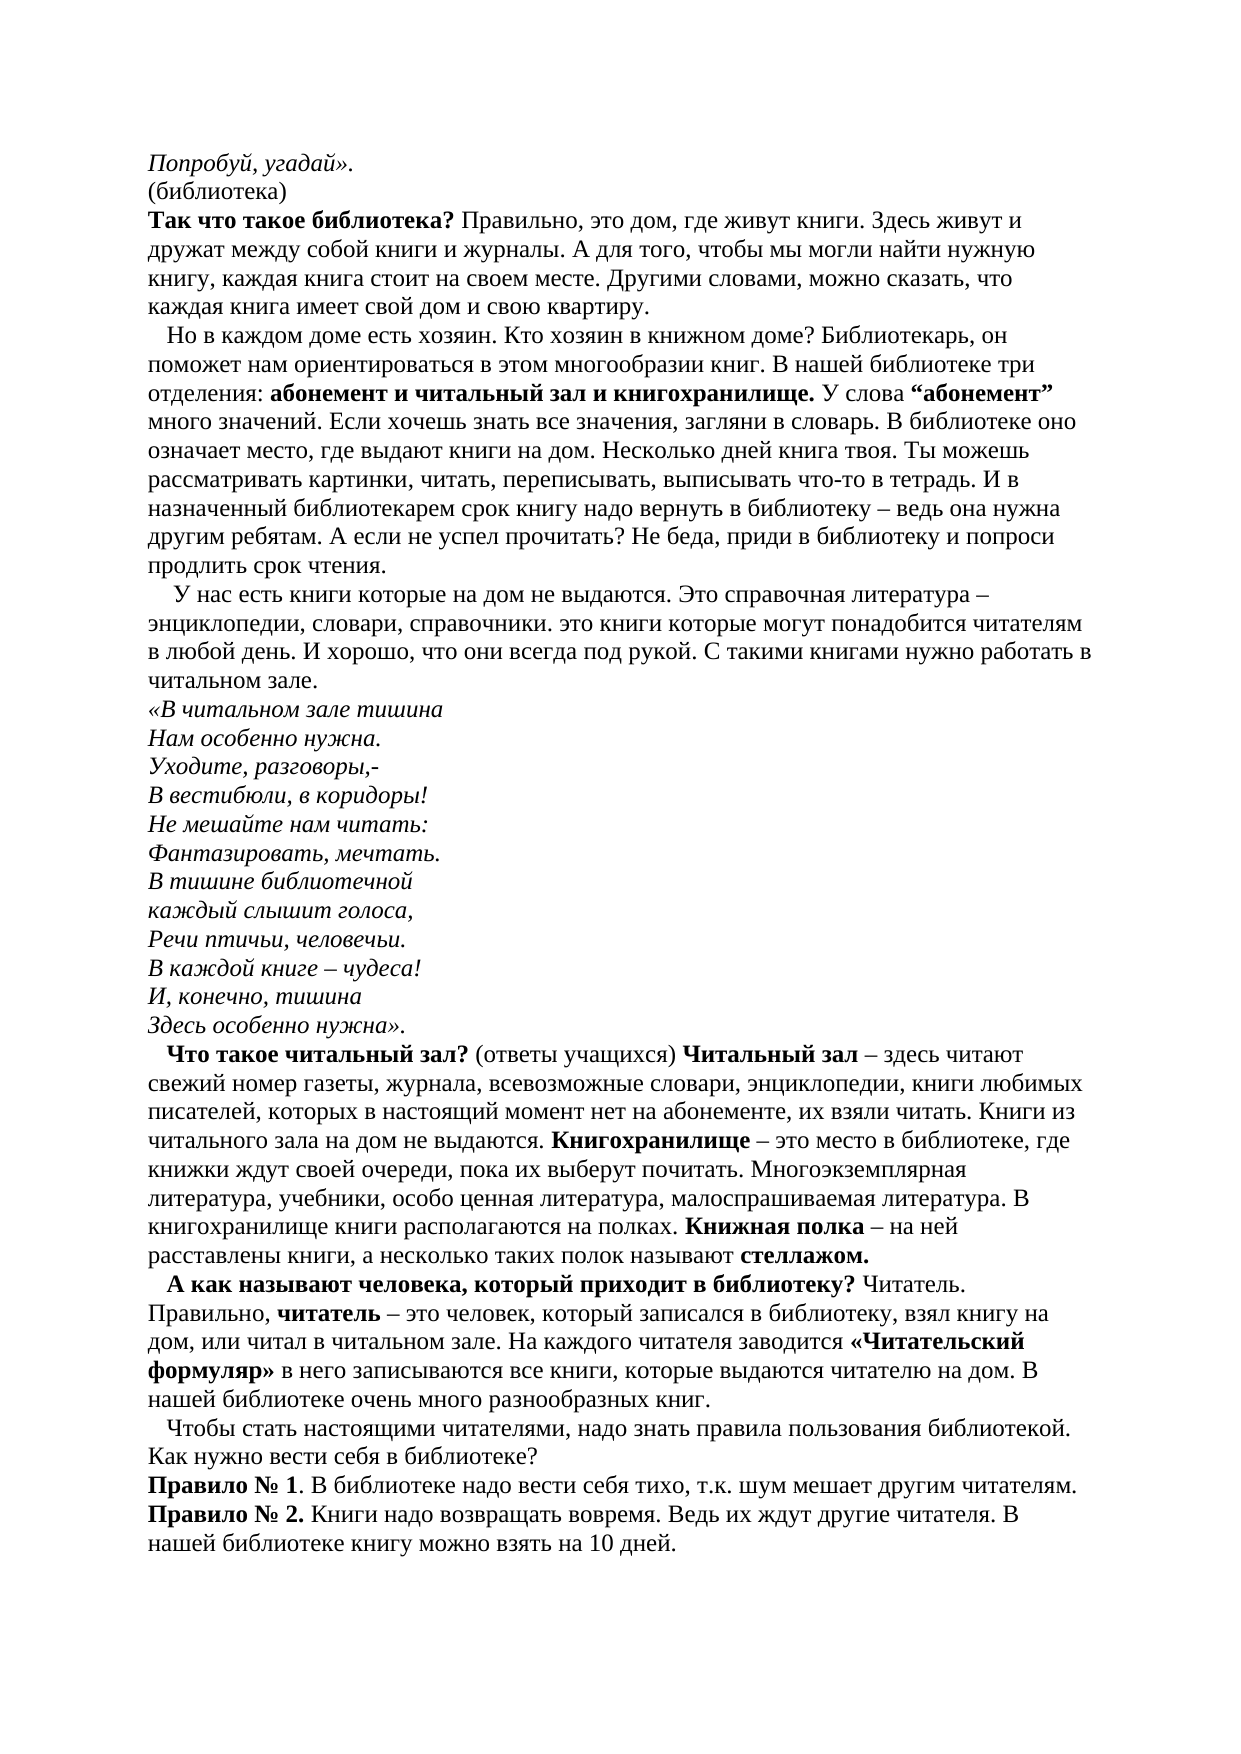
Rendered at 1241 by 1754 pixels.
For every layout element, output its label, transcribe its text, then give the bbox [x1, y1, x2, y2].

text Здесь особенно нужна». [148, 1010, 1093, 1039]
text Правило № 2. Книги надо возвращать вовремя. Ведь их ждут другие читателя. В нашей библиотеке книгу можно взять на 10 дней. [148, 1499, 1093, 1556]
text Правило № 1. В библиотеке надо вести себя тихо, т.к. шум мешает другим читателям. [148, 1470, 1093, 1499]
text Что такое читальный зал? (ответы учащихся) Читальный зал – здесь читают свежий номер газеты, журнала, всевозможные словари, энциклопедии, книги любимых писателей, которых в настоящий момент нет на абонементе, их взяли читать. Книги из читального зала на дом не выдаются. Книгохранилище – это место в библиотеке, где книжки ждут своей очереди, пока их выберут почитать. Многоэкземплярная литература, учебники, особо ценная литература, малоспрашиваемая литература. В книгохранилище книги располагаются на полках. Книжная полка – на ней расставлены книги, а несколько таких полок называют стеллажом. [148, 1039, 1093, 1269]
text Речи птичьи, человечьи. [148, 924, 1093, 953]
text И, конечно, тишина [148, 981, 1093, 1010]
text «В читальном зале тишина [148, 694, 1093, 723]
text Попробуй, угадай». [148, 148, 1093, 176]
text Чтобы стать настоящими читателями, надо знать правила пользования библиотекой. Как нужно вести себя в библиотеке? [148, 1413, 1093, 1470]
text Нам особенно нужна. [148, 723, 1093, 751]
text (библиотека) [148, 176, 1093, 205]
text Не мешайте нам читать: [148, 809, 1093, 838]
text У нас есть книги которые на дом не выдаются. Это справочная литература – энциклопедии, словари, справочники. это книги которые могут понадобится читателям в любой день. И хорошо, что они всегда под рукой. С такими книгами нужно работать в читальном зале. [148, 579, 1093, 694]
text В каждой книге – чудеса! [148, 953, 1093, 981]
text А как называют человека, который приходит в библиотеку? Читатель. Правильно, читатель – это человек, который записался в библиотеку, взял книгу на дом, или читал в читальном зале. На каждого читателя заводится «Читательский формуляр» в него записываются все книги, которые выдаются читателю на дом. В нашей библиотеке очень много разнообразных книг. [148, 1269, 1093, 1413]
text Но в каждом доме есть хозяин. Кто хозяин в книжном доме? Библиотекарь, он поможет нам ориентироваться в этом многообразии книг. В нашей библиотеке три отделения: абонемент и читальный зал и книгохранилище. У слова “абонемент” много значений. Если хочешь знать все значения, загляни в словарь. В библиотеке оно означает место, где выдают книги на дом. Несколько дней книга твоя. Ты можешь рассматривать картинки, читать, переписывать, выписывать что-то в тетрадь. И в назначенный библиотекарем срок книгу надо вернуть в библиотеку – ведь она нужна другим ребятам. А если не успел прочитать? Не беда, приди в библиотеку и попроси продлить срок чтения. [148, 320, 1093, 579]
text В тишине библиотечной [148, 866, 1093, 895]
text В вестибюли, в коридоры! [148, 780, 1093, 809]
text Фантазировать, мечтать. [148, 838, 1093, 866]
text Так что такое библиотека? Правильно, это дом, где живут книги. Здесь живут и дружат между собой книги и журналы. А для того, чтобы мы могли найти нужную книгу, каждая книга стоит на своем месте. Другими словами, можно сказать, что каждая книга имеет свой дом и свою квартиру. [148, 205, 1093, 320]
text каждый слышит голоса, [148, 895, 1093, 924]
text Уходите, разговоры,- [148, 751, 1093, 780]
